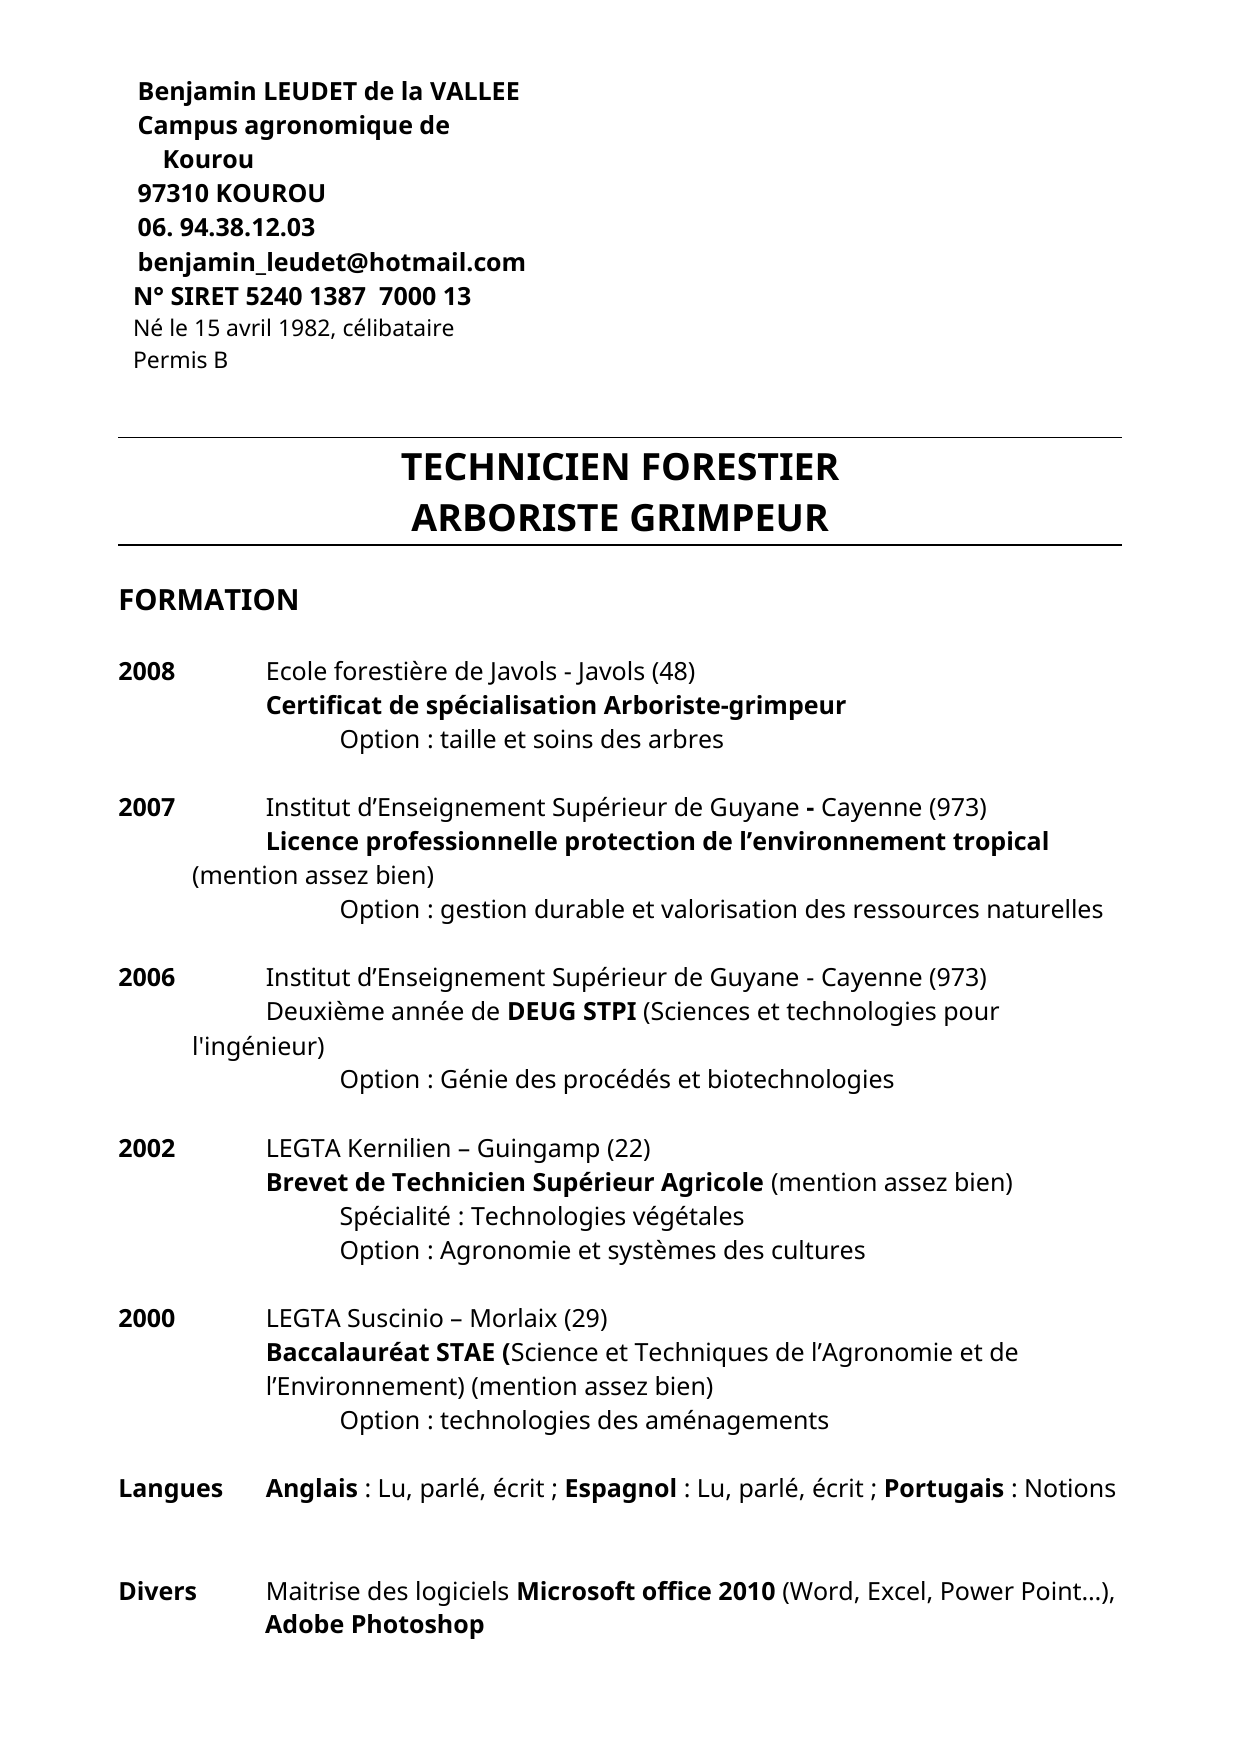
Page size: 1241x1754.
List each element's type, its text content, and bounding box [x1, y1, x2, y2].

text Divers Maitrise des logiciels Microsoft office 2010 (Word, Excel, Power Point…), [118, 1573, 1122, 1607]
text Baccalauréat STAE (Science et Techniques de l’Agronomie et de l’Environnement) (mention assez bien) [266, 1335, 1122, 1403]
text Né le 15 avril 1982, célibataire [118, 312, 1122, 343]
text Spécialité : Technologies végétales [266, 1198, 1122, 1232]
text Campus agronomique de Kourou [118, 108, 532, 176]
text Permis B [118, 343, 1122, 375]
subtitle Benjamin LEUDET de la VALLEE [118, 74, 532, 108]
text ARBORISTE GRIMPEUR [118, 488, 1122, 544]
text Deuxième année de DEUG STPI (Sciences et technologies pour l'ingénieur) [192, 994, 1122, 1062]
text 2006 Institut d’Enseignement Supérieur de Guyane - Cayenne (973) [118, 960, 1122, 994]
subtitle 97310 KOUROU [118, 176, 532, 210]
text Adobe Photoshop [265, 1607, 1122, 1641]
text Licence professionnelle protection de l’environnement tropical (mention assez bien) [192, 824, 1122, 892]
text 2000 LEGTA Suscinio – Morlaix (29) [118, 1301, 1122, 1335]
text 2002 LEGTA Kernilien – Guingamp (22) [118, 1130, 1122, 1164]
text TECHNICIEN FORESTIER [118, 438, 1122, 488]
text Certificat de spécialisation Arboriste-grimpeur [118, 687, 1122, 722]
text Option : Agronomie et systèmes des cultures [266, 1232, 1122, 1267]
text Option : technologies des aménagements [266, 1403, 1122, 1437]
subtitle 06. 94.38.12.03 [118, 210, 532, 244]
text 2007 Institut d’Enseignement Supérieur de Guyane - Cayenne (973) [118, 790, 1122, 824]
text Option : Génie des procédés et biotechnologies [266, 1062, 1122, 1096]
text Option : gestion durable et valorisation des ressources naturelles [266, 892, 1122, 926]
text Option : taille et soins des arbres [118, 722, 1122, 756]
subtitle benjamin_leudet@hotmail.com [118, 244, 532, 278]
text Brevet de Technicien Supérieur Agricole (mention assez bien) [192, 1164, 1122, 1198]
subtitle N° SIRET 5240 1387 7000 13 [133, 278, 532, 312]
text FORMATION [118, 580, 1122, 619]
text Langues Anglais : Lu, parlé, écrit ; Espagnol : Lu, parlé, écrit ; Portugais : Notions [118, 1471, 1122, 1539]
text 2008 Ecole forestière de Javols - Javols (48) [118, 653, 1122, 687]
